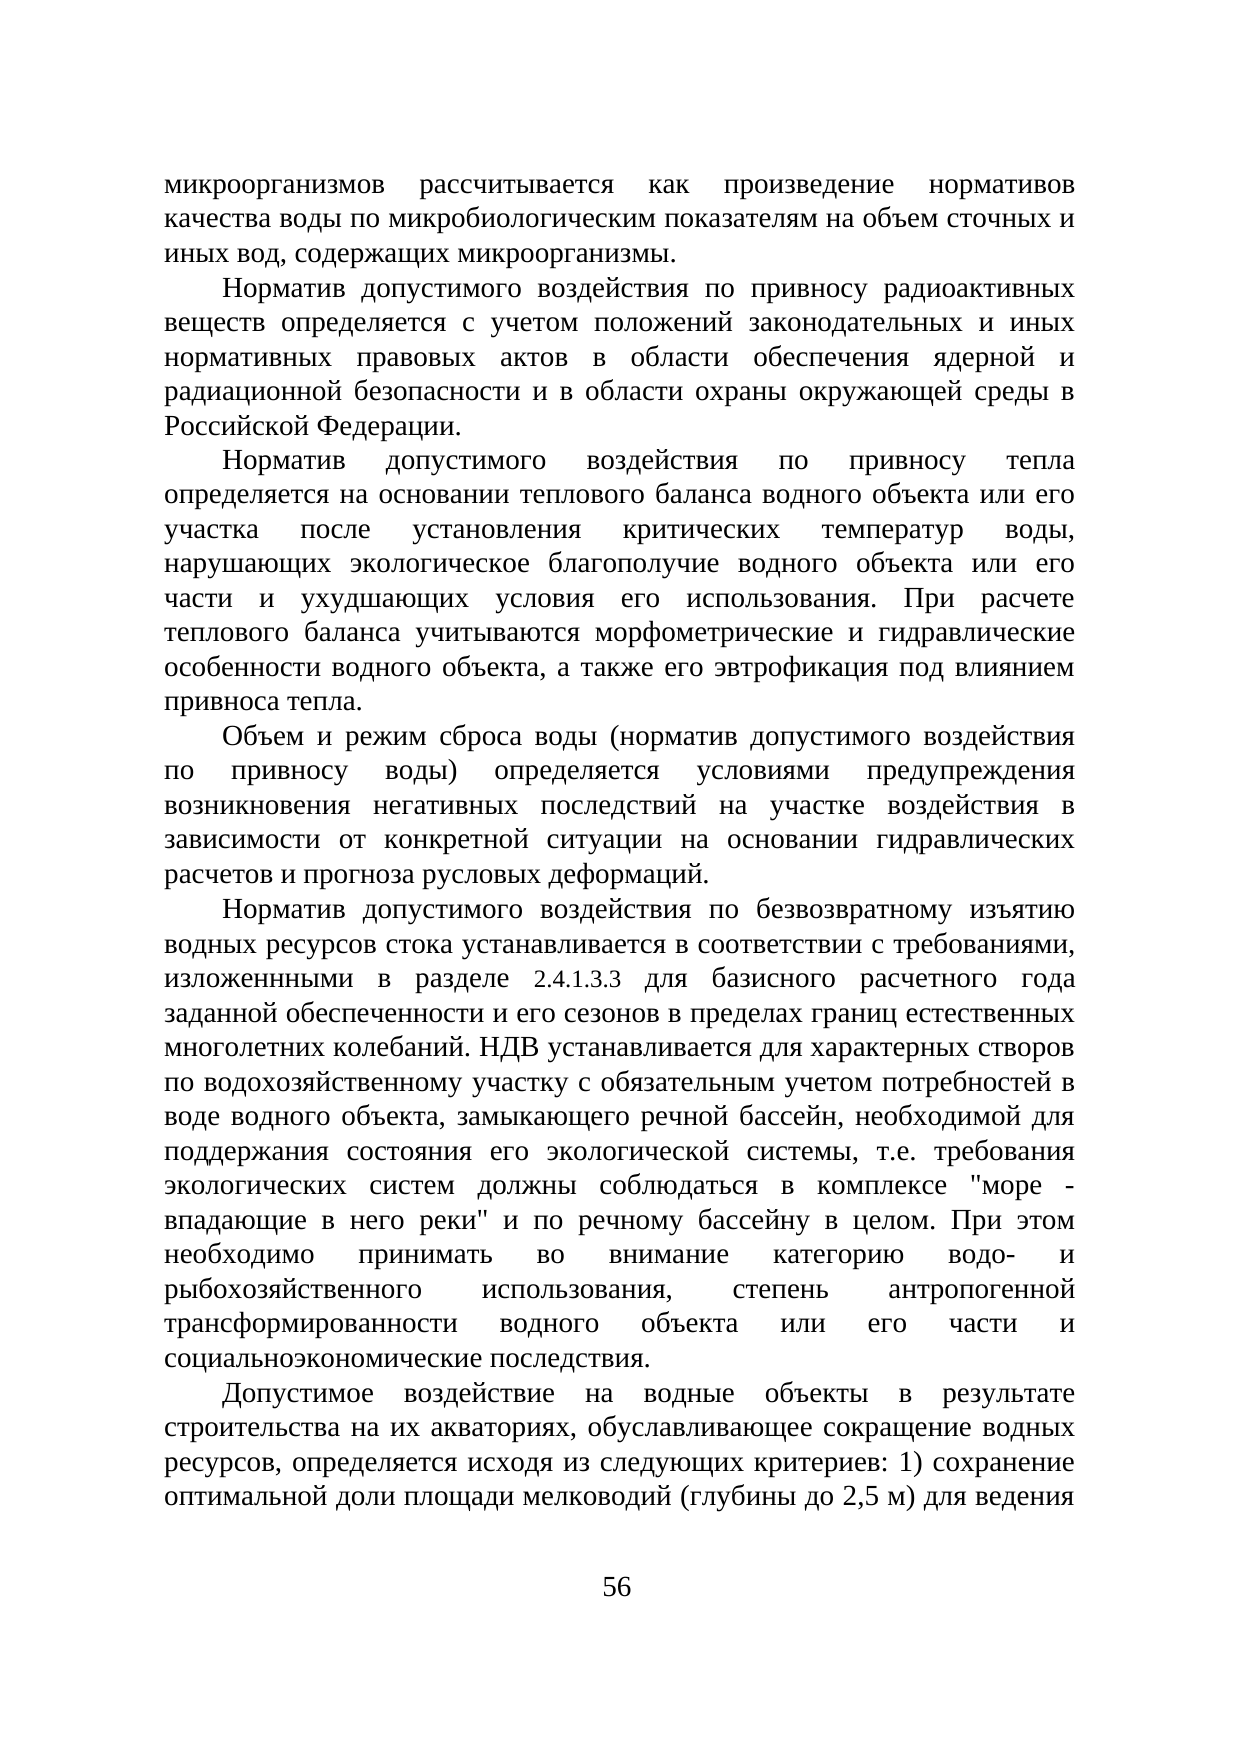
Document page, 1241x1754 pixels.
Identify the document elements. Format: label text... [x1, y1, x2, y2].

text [164, 1375, 1076, 1512]
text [164, 166, 1076, 268]
text Норматив допустимого воздействия по привносу тепла определяется на основании теплового баланса водного объекта или его участка после установления критических температур воды, нарушающих экологическое благополучие водного объекта или его части и ухудшающих условия его использования. При расчете теплового баланса учитываются морфометрические и гидравлические особенности водного объекта, а также его эвтрофикация под влиянием привноса тепла. [164, 442, 1076, 717]
text Норматив допустимого воздействия по безвозвратному изъятию водных ресурсов стока устанавливается в соответствии с требованиями, изложеннными в разделе 2.4.1.3.3 для базисного расчетного года заданной обеспеченности и его сезонов в пределах границ естественных многолетних колебаний. НДВ устанавливается для характерных створов по водохозяйственному участку с обязательным учетом потребностей в воде водного объекта, замыкающего речной бассейн, необходимой для поддержания состояния его экологической системы, т.е. требования экологических систем должны соблюдаться в комплексе "море - впадающие в него реки" и по речному бассейну в целом. При этом необходимо принимать во внимание категорию водо- и рыбохозяйственного использования, степень антропогенной трансформированности водного объекта или его части и социальноэкономические последствия. [164, 891, 1076, 1373]
text Объем и режим сброса воды (норматив допустимого воздействия по привносу воды) определяется условиями предупреждения возникновения негативных последствий на участке воздействия в зависимости от конкретной ситуации на основании гидравлических расчетов и прогноза русловых деформаций. [164, 718, 1076, 889]
text Норматив допустимого воздействия по привносу радиоактивных веществ определяется с учетом положений законодательных и иных нормативных правовых актов в области обеспечения ядерной и радиационной безопасности и в области охраны окружающей среды в Российской Федерации. [164, 270, 1076, 441]
